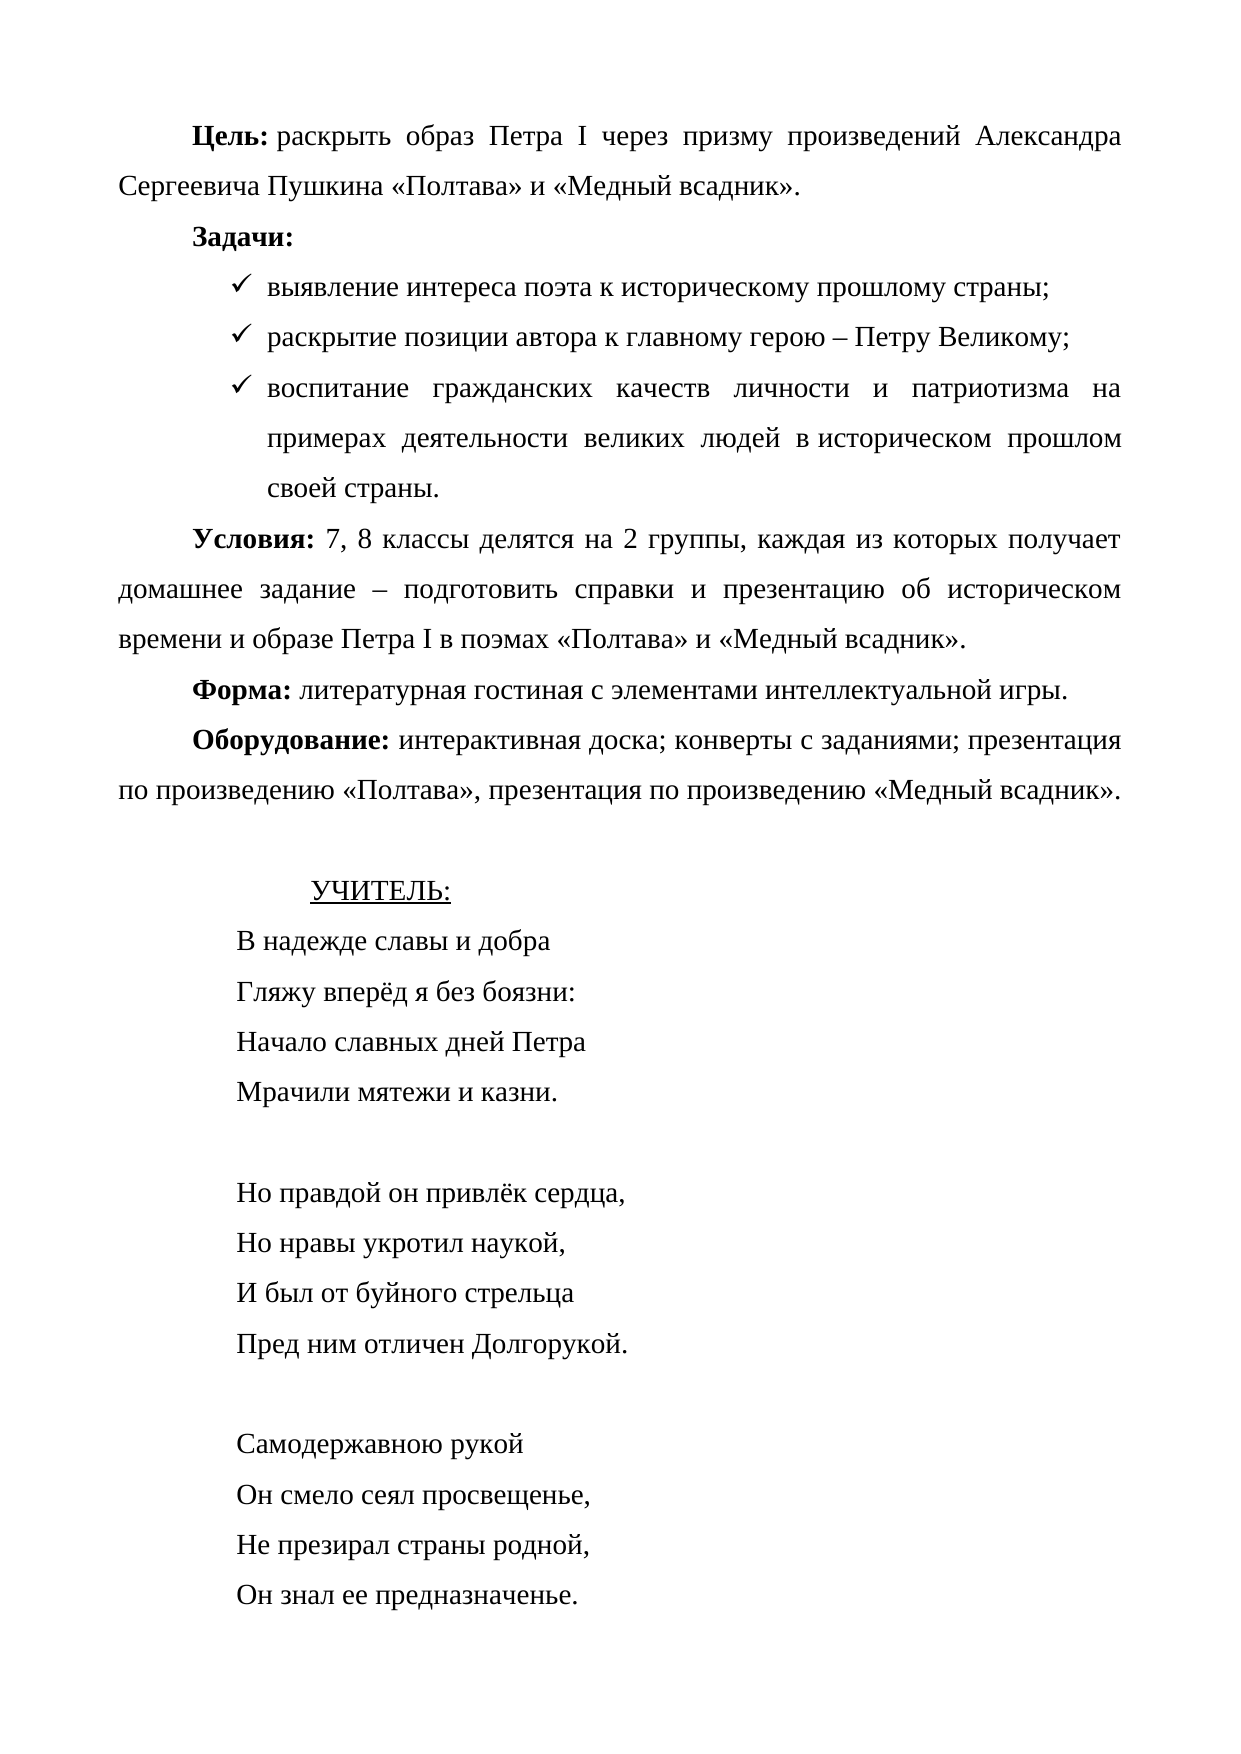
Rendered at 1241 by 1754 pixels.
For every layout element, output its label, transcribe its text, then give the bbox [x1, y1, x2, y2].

list воспитание гражданских качеств личности и патриотизма на примерах деятельности великих людей в историческом прошлом своей страны. [229, 370, 1122, 504]
text Условия: 7, 8 классы делятся на 2 группы, каждая из которых получает домашнее задание – подготовить справки и презентацию об историческом времени и образе Петра I в поэмах «Полтава» и «Медный всадник». [118, 521, 1122, 655]
text Оборудование: интерактивная доска; конверты с заданиями; презентация по произведению «Полтава», презентация по произведению «Медный всадник». [118, 722, 1122, 806]
text Цель: раскрыть образ Петра I через призму произведений Александра Сергеевича Пушкина «Полтава» и «Медный всадник». [118, 118, 1122, 202]
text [236, 923, 1004, 1611]
text Форма: литературная гостиная с элементами интеллектуальной игры. [118, 672, 1122, 705]
text Задачи: [118, 219, 1122, 252]
list выявление интереса поэта к историческому прошлому страны; [229, 269, 1122, 303]
list раскрытие позиции автора к главному герою – Петру Великому; [229, 319, 1122, 353]
text УЧИТЕЛЬ: [236, 873, 1004, 907]
